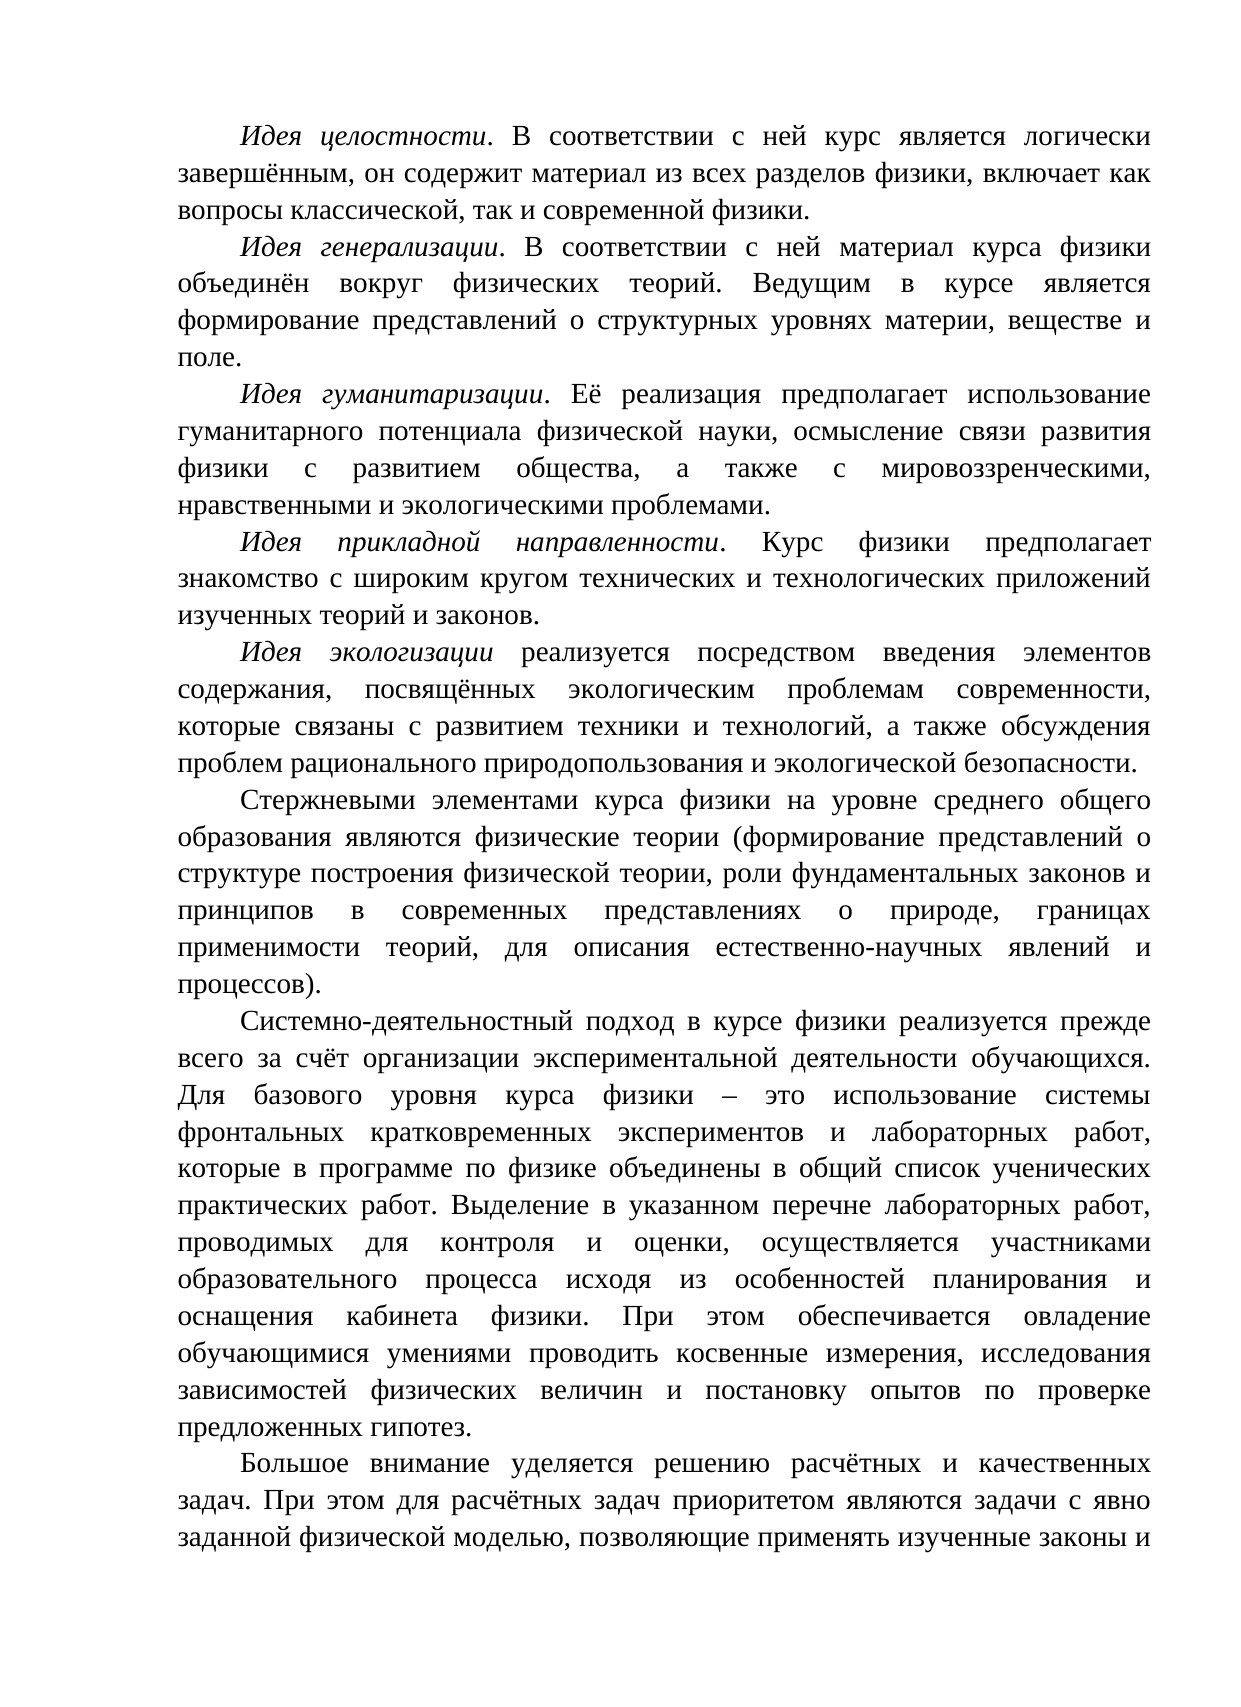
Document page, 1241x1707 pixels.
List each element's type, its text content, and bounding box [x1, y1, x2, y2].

text Идея целостности. В соответствии с ней курс является логически завершённым, он содержит материал из всех разделов физики, включает как вопросы классической, так и современной физики. [177, 118, 1152, 225]
text Идея гуманитаризации. Её реализация предполагает использование гуманитарного потенциала физической науки, осмысление связи развития физики с развитием общества, а также с мировоззренческими, нравственными и экологическими проблемами. [177, 376, 1152, 520]
text Идея прикладной направленности. Курс физики предполагает знакомство с широким кругом технических и технологических приложений изученных теорий и законов. [177, 524, 1152, 631]
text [177, 1446, 1152, 1553]
text Стержневыми элементами курса физики на уровне среднего общего образования являются физические теории (формирование представлений о структуре построения физической теории, роли фундаментальных законов и принципов в современных представлениях о природе, границах применимости теорий, для описания естественно-научных явлений и процессов). [177, 782, 1152, 1000]
text Идея генерализации. В соответствии с ней материал курса физики объединён вокруг физических теорий. Ведущим в курсе является формирование представлений о структурных уровнях материи, веществе и поле. [177, 229, 1152, 373]
text Системно-деятельностный подход в курсе физики реализуется прежде всего за счёт организации экспериментальной деятельности обучающихся. Для базового уровня курса физики – это использование системы фронтальных кратковременных экспериментов и лабораторных работ, которые в программе по физике объединены в общий список ученических практических работ. Выделение в указанном перечне лабораторных работ, проводимых для контроля и оценки, осуществляется участниками образовательного процесса исходя из особенностей планирования и оснащения кабинета физики. При этом обеспечивается овладение обучающимися умениями проводить косвенные измерения, исследования зависимостей физических величин и постановку опытов по проверке предложенных гипотез. [177, 1003, 1152, 1442]
text Идея экологизации реализуется посредством введения элементов содержания, посвящённых экологическим проблемам современности, которые связаны с развитием техники и технологий, а также обсуждения проблем рационального природопользования и экологической безопасности. [177, 634, 1152, 778]
